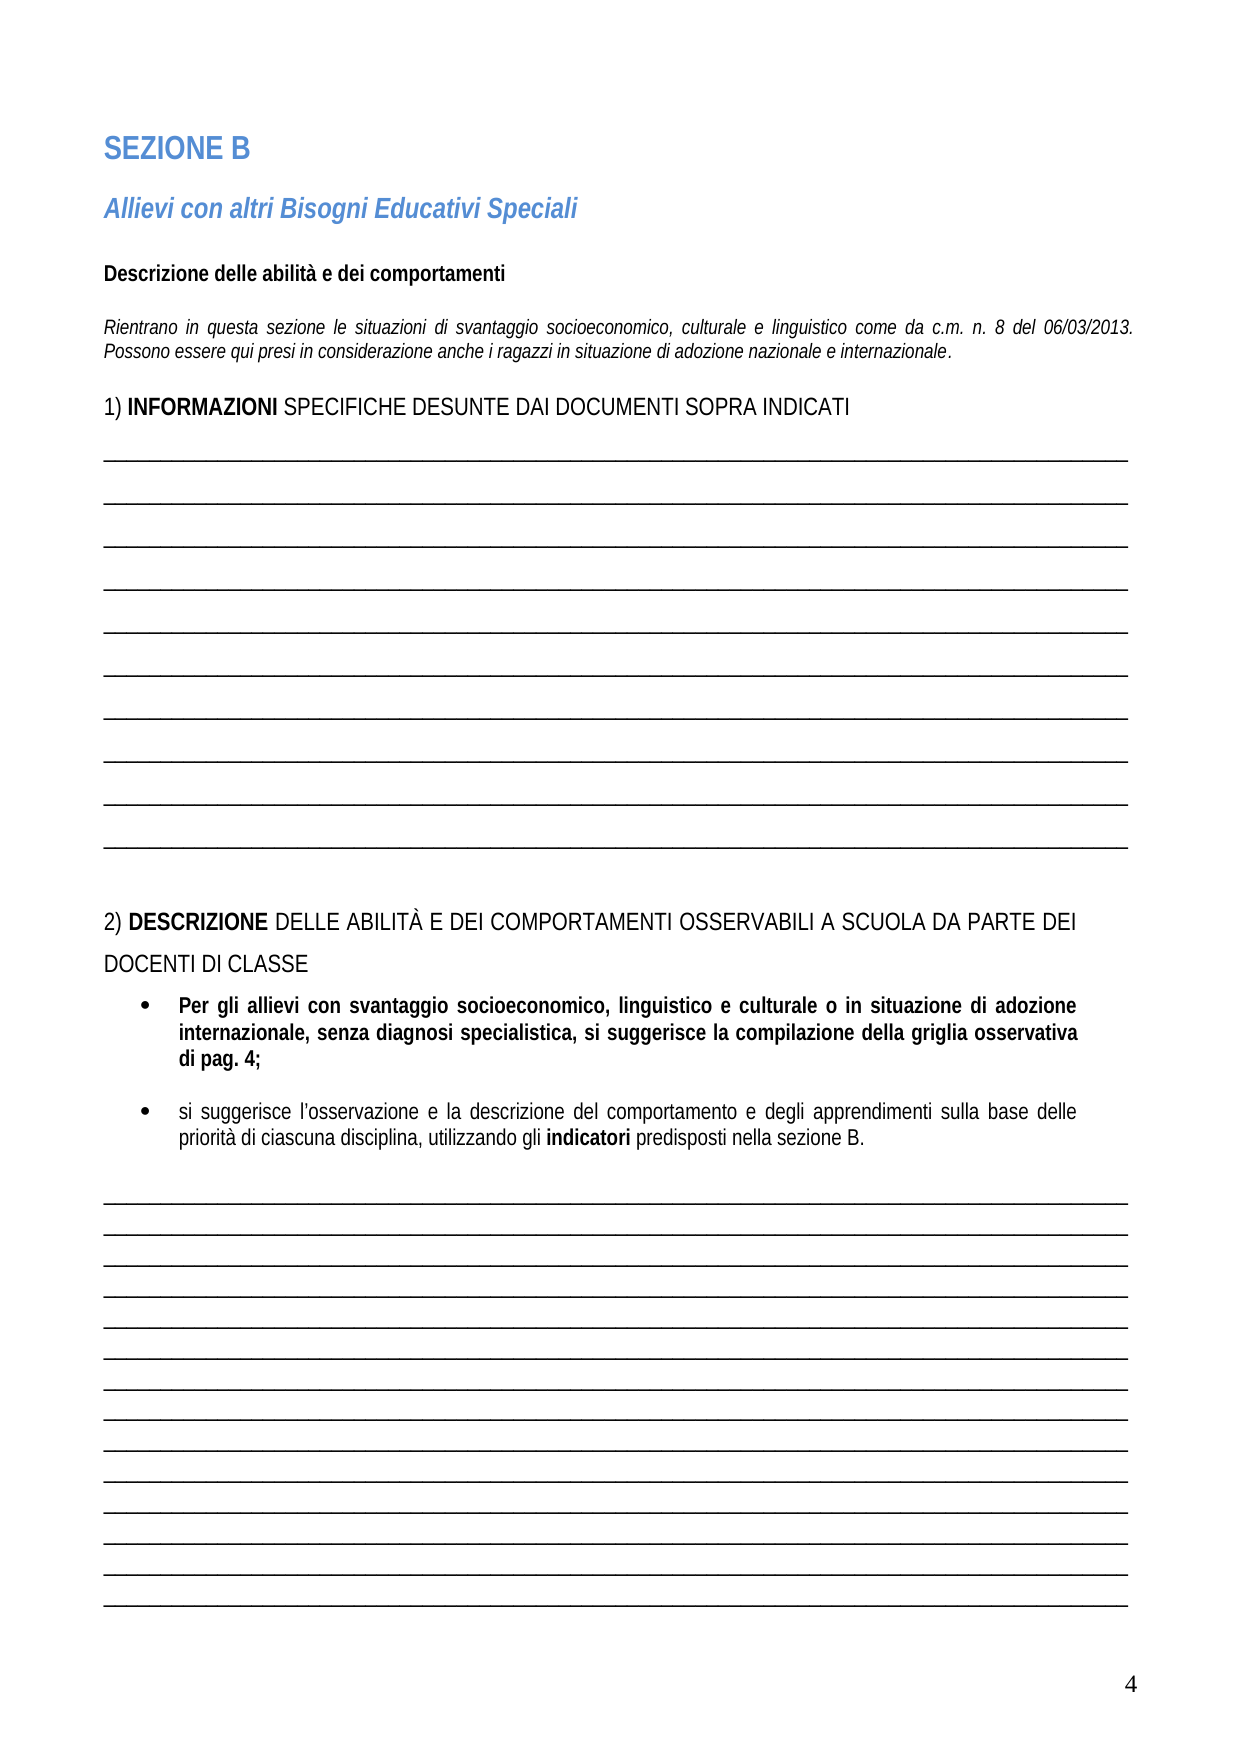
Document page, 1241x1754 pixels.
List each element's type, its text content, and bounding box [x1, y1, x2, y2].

text Rientrano in questa sezione le situazioni di svantaggio socioeconomico, culturale e linguistico come da c.m. n. 8 del 06/03/2013. Possono essere qui presi in considerazione anche i ragazzi in situazione di adozione nazionale e internazionale. [103, 315, 1137, 363]
text Descrizione delle abilità e dei comportamenti [103, 260, 1137, 286]
text ____________________________________________________________________________________________________________________________________________________________________________________________________________________________________________________________________________________________________________________________________________________________________________________________________________________________________________________________________________________________________________________________________________________________________________________________________________________________________________________________________________________________________________________________________________________________________________________________________________________________________________________________________________________________________________________________________________________________________________________________________________________________________________________________________________________________________________________________________________________________________________________________________________________________________________________________________________________________________________ [103, 1177, 1137, 1608]
text ____________________________________________________________________________________________________________________________________________________________________________________________________________________________________________________________________________________________________________________________________________________________________________________________________________________________________________________________________________________________________________________________________________________________________________________________________________________________________________________________________________________________________________________________________________________________________________________________________________________________________________________________________________________________________________________________________ [103, 434, 1137, 849]
text 1) INFORMAZIONI SPECIFICHE DESUNTE DAI DOCUMENTI SOPRA INDICATI [103, 392, 1078, 420]
list Per gli allievi con svantaggio socioeconomico, linguistico e culturale o in situazione di adozione internazionale, senza diagnosi specialistica, si suggerisce la compilazione della griglia osservativa di pag. 4; [141, 992, 1078, 1071]
text Allievi con altri Bisogni Educativi Speciali [103, 192, 1137, 225]
list si suggerisce l’osservazione e la descrizione del comportamento e degli apprendimenti sulla base delle priorità di ciascuna disciplina, utilizzando gli indicatori predisposti nella sezione B. [141, 1098, 1078, 1151]
text SEZIONE B [103, 128, 1137, 167]
text 2) DESCRIZIONE DELLE ABILITÀ E DEI COMPORTAMENTI OSSERVABILI A SCUOLA DA PARTE DEI DOCENTI DI CLASSE [103, 907, 1078, 978]
